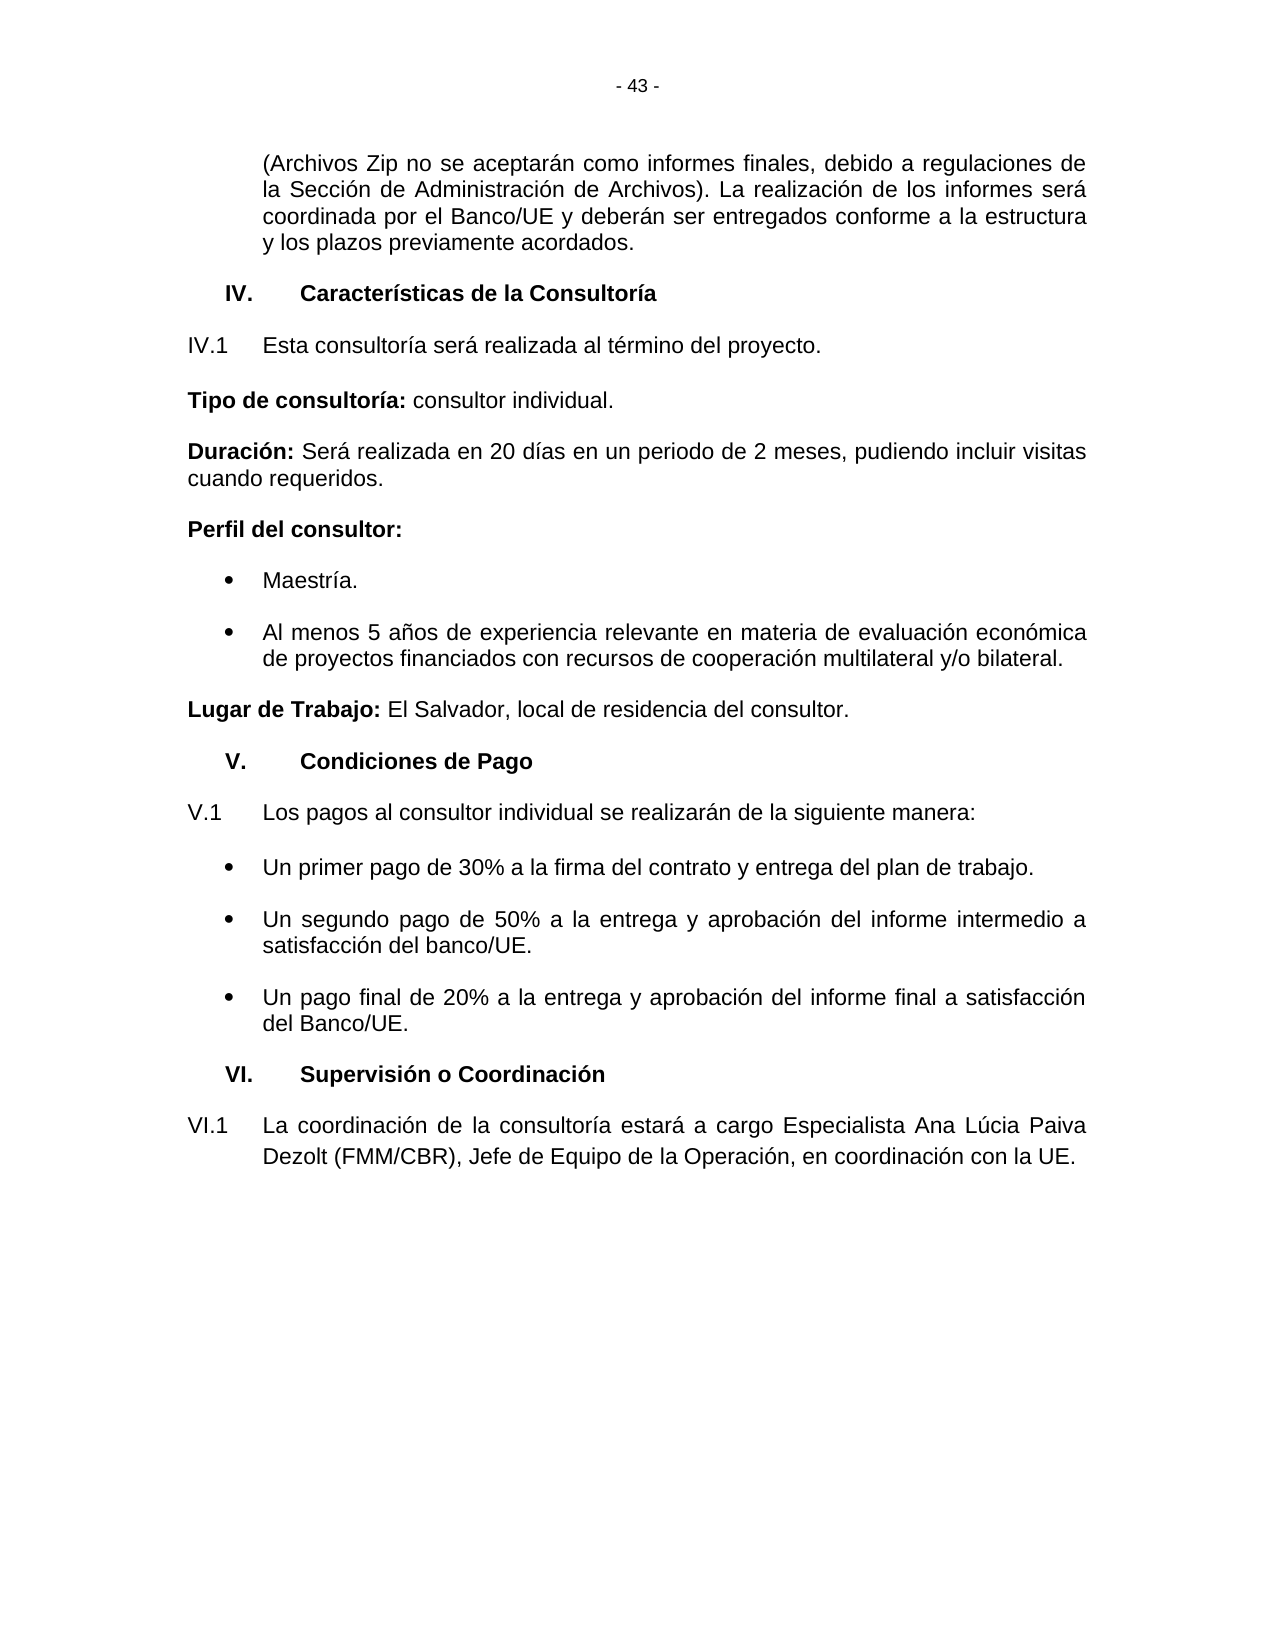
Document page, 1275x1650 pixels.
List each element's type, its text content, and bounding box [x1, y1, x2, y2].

list Condiciones de Pago [225, 748, 1087, 774]
list Un primer pago de 30% a la firma del contrato y entrega del plan de trabajo. [225, 854, 1087, 881]
list Maestría. [225, 567, 1087, 594]
text Tipo de consultoría: consultor individual. [187, 387, 1087, 413]
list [225, 150, 1087, 255]
list Supervisión o Coordinación [225, 1061, 1087, 1087]
list La coordinación de la consultoría estará a cargo Especialista Ana Lúcia Paiva Dezolt (FMM/CBR), Jefe de Equipo de la Operación, en coordinación con la UE. [187, 1112, 1087, 1169]
list Características de la Consultoría [225, 280, 1087, 307]
list Esta consultoría será realizada al término del proyecto. [187, 332, 1087, 358]
list Los pagos al consultor individual se realizarán de la siguiente manera: [187, 799, 1087, 826]
list Un segundo pago de 50% a la entrega y aprobación del informe intermedio a satisfacción del banco/UE. [225, 906, 1087, 958]
list Un pago final de 20% a la entrega y aprobación del informe final a satisfacción del Banco/UE. [225, 983, 1087, 1036]
text Perfil del consultor: [187, 516, 1087, 542]
text Lugar de Trabajo: El Salvador, local de residencia del consultor. [187, 696, 1087, 723]
text Duración: Será realizada en 20 días en un periodo de 2 meses, pudiendo incluir visitas cuando requeridos. [187, 438, 1087, 491]
list Al menos 5 años de experiencia relevante en materia de evaluación económica de proyectos financiados con recursos de cooperación multilateral y/o bilateral. [225, 619, 1087, 671]
